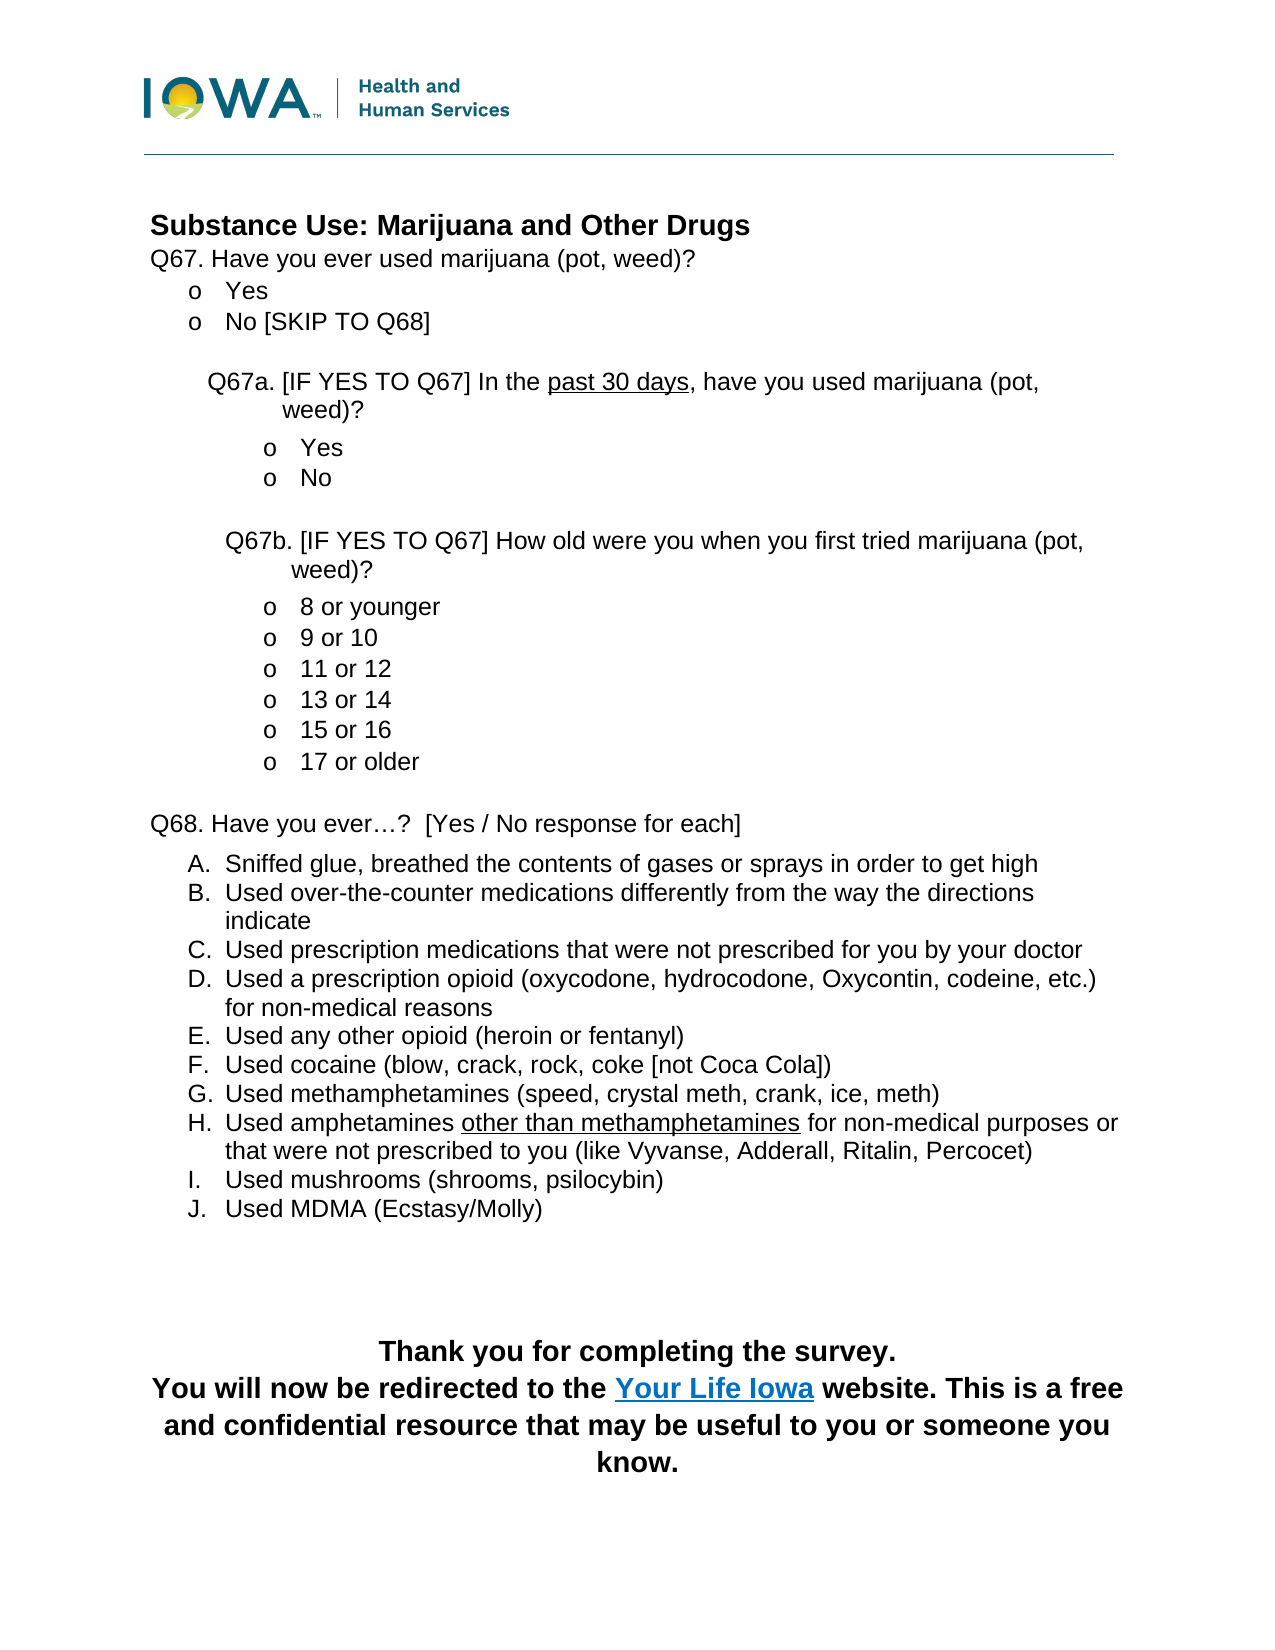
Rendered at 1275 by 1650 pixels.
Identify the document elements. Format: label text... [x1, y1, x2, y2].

list Sniffed glue, breathed the contents of gases or sprays in order to get high [187, 849, 1125, 878]
list No [262, 463, 1125, 494]
list 9 or 10 [262, 623, 1125, 654]
text Q67. Have you ever used marijuana (pot, weed)? [150, 244, 1125, 273]
list Used amphetamines other than methamphetamines for non-medical purposes or that were not prescribed to you (like Vyvanse, Adderall, Ritalin, Percocet) [187, 1108, 1125, 1165]
list Used cocaine (blow, crack, rock, coke [not Coca Cola]) [187, 1050, 1125, 1079]
list 15 or 16 [262, 716, 1125, 746]
text You will now be redirected to the Your Life Iowa website. This is a free and confidential resource that may be useful to you or someone you know. [150, 1371, 1125, 1479]
picture [143, 77, 510, 119]
list No [SKIP TO Q68] [187, 307, 1125, 338]
list Yes [187, 276, 1125, 307]
list Used over-the-counter medications differently from the way the directions indicate [187, 878, 1125, 935]
subtitle Substance Use: Marijuana and Other Drugs [150, 208, 1125, 241]
list Used MDMA (Ecstasy/Molly) [187, 1194, 1125, 1223]
list Used mushrooms (shrooms, psilocybin) [187, 1165, 1125, 1194]
list Used prescription medications that were not prescribed for you by your doctor [187, 935, 1125, 964]
list Used a prescription opioid (oxycodone, hydrocodone, Oxycontin, codeine, etc.) for non-medical reasons [187, 964, 1125, 1021]
list 17 or older [262, 746, 1125, 777]
text Thank you for completing the survey. [150, 1334, 1125, 1368]
list Used any other opioid (heroin or fentanyl) [187, 1021, 1125, 1050]
text Q68. Have you ever…? [Yes / No response for each] [150, 809, 1125, 838]
list Used methamphetamines (speed, crystal meth, crank, ice, meth) [187, 1079, 1125, 1108]
text Q67b. [IF YES TO Q67] How old were you when you first tried marijuana (pot, weed)? [225, 526, 1125, 583]
list 13 or 14 [262, 684, 1125, 716]
text Q67a. [IF YES TO Q67] In the past 30 days, have you used marijuana (pot, weed)? [207, 367, 1125, 424]
list 11 or 12 [262, 654, 1125, 684]
list 8 or younger [262, 592, 1125, 623]
list Yes [262, 432, 1125, 463]
